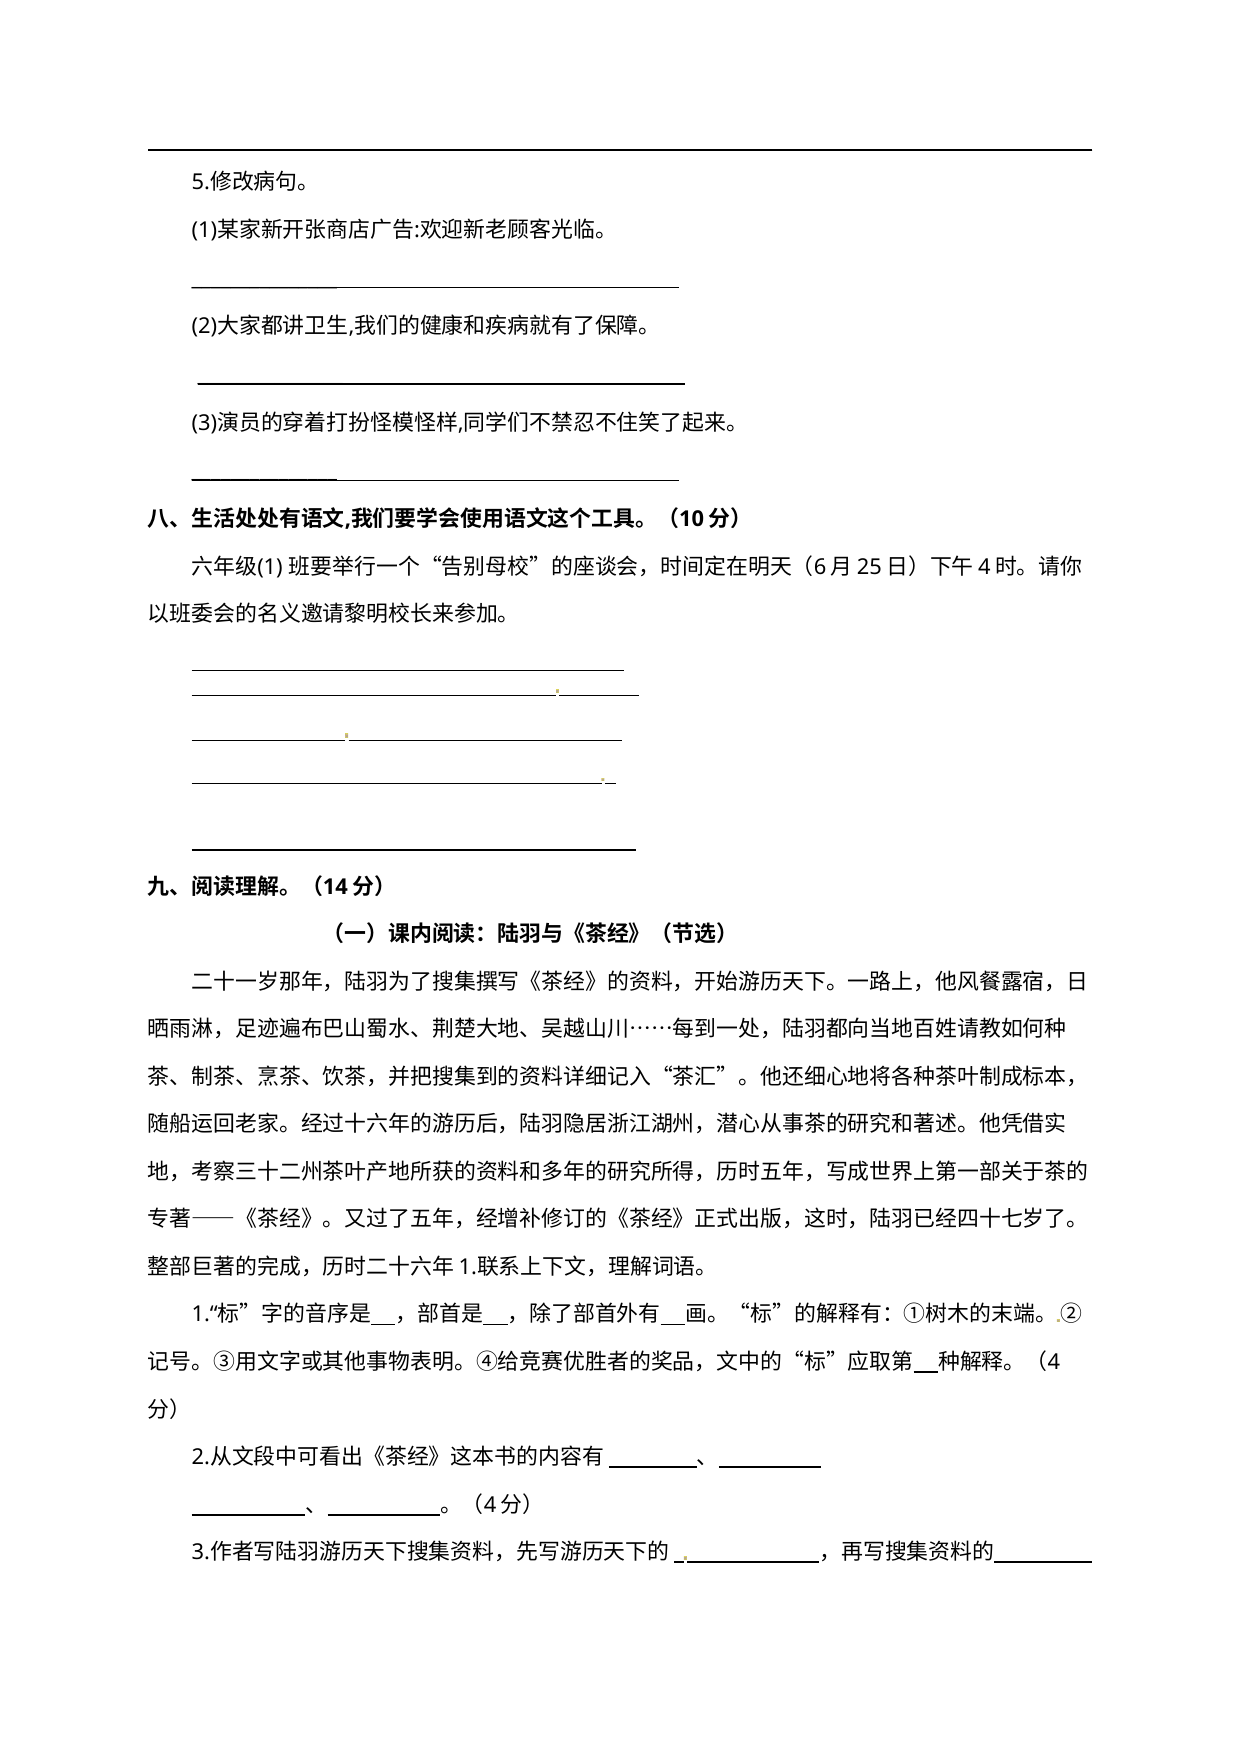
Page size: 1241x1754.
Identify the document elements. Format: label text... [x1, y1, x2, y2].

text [148, 1534, 1092, 1566]
text 八、生活处处有语文,我们要学会使用语文这个工具。（10分） [148, 501, 1092, 533]
text 1.“标”字的音序是 ，部首是 ，除了部首外有 画。“标”的解释有：①树木的末端。②记号。③用文字或其他事物表明。④给竞赛优胜者的奖品，文中的“标”应取第 种解释。（4分） [148, 1296, 1092, 1423]
text _______________ [148, 356, 1092, 390]
text (3)演员的穿着打扮怪模怪样,同学们不禁忍不住笑了起来。 [148, 405, 1092, 436]
text 九、阅读理解。（14分） [148, 869, 1092, 901]
text _______________ [148, 259, 1092, 293]
text (2)大家都讲卫生,我们的健康和疾病就有了保障。 [148, 308, 1092, 340]
text 2.从文段中可看出《茶经》这本书的内容有 、 [148, 1439, 1092, 1471]
text _______________ [148, 452, 1092, 486]
text 、 。（4分） [148, 1487, 1092, 1518]
text （一）课内阅读：陆羽与《茶经》（节选） [148, 916, 1092, 948]
text 六年级(1) 班要举行一个“告别母校”的座谈会，时间定在明天（6月25日）下午4时。请你以班委会的名义邀请黎明校长来参加。 [148, 549, 1092, 628]
text (1)某家新开张商店广告:欢迎新老顾客光临。 [148, 212, 1092, 243]
text 5.修改病句。 [148, 164, 1092, 196]
text 二十一岁那年，陆羽为了搜集撰写《茶经》的资料，开始游历天下。一路上，他风餐露宿，日晒雨淋，足迹遍布巴山蜀水、荆楚大地、吴越山川……每到一处，陆羽都向当地百姓请教如何种茶、制茶、烹茶、饮茶，并把搜集到的资料详细记入“茶汇”。他还细心地将各种茶叶制成标本，随船运回老家。经过十六年的游历后，陆羽隐居浙江湖州，潜心从事茶的研究和著述。他凭借实地，考察三十二州茶叶产地所获的资料和多年的研究所得，历时五年，写成世界上第一部关于茶的专著——《茶经》。又过了五年，经增补修订的《茶经》正式出版，这时，陆羽已经四十七岁了。整部巨著的完成，历时二十六年1.联系上下文，理解词语。 [148, 964, 1092, 1281]
